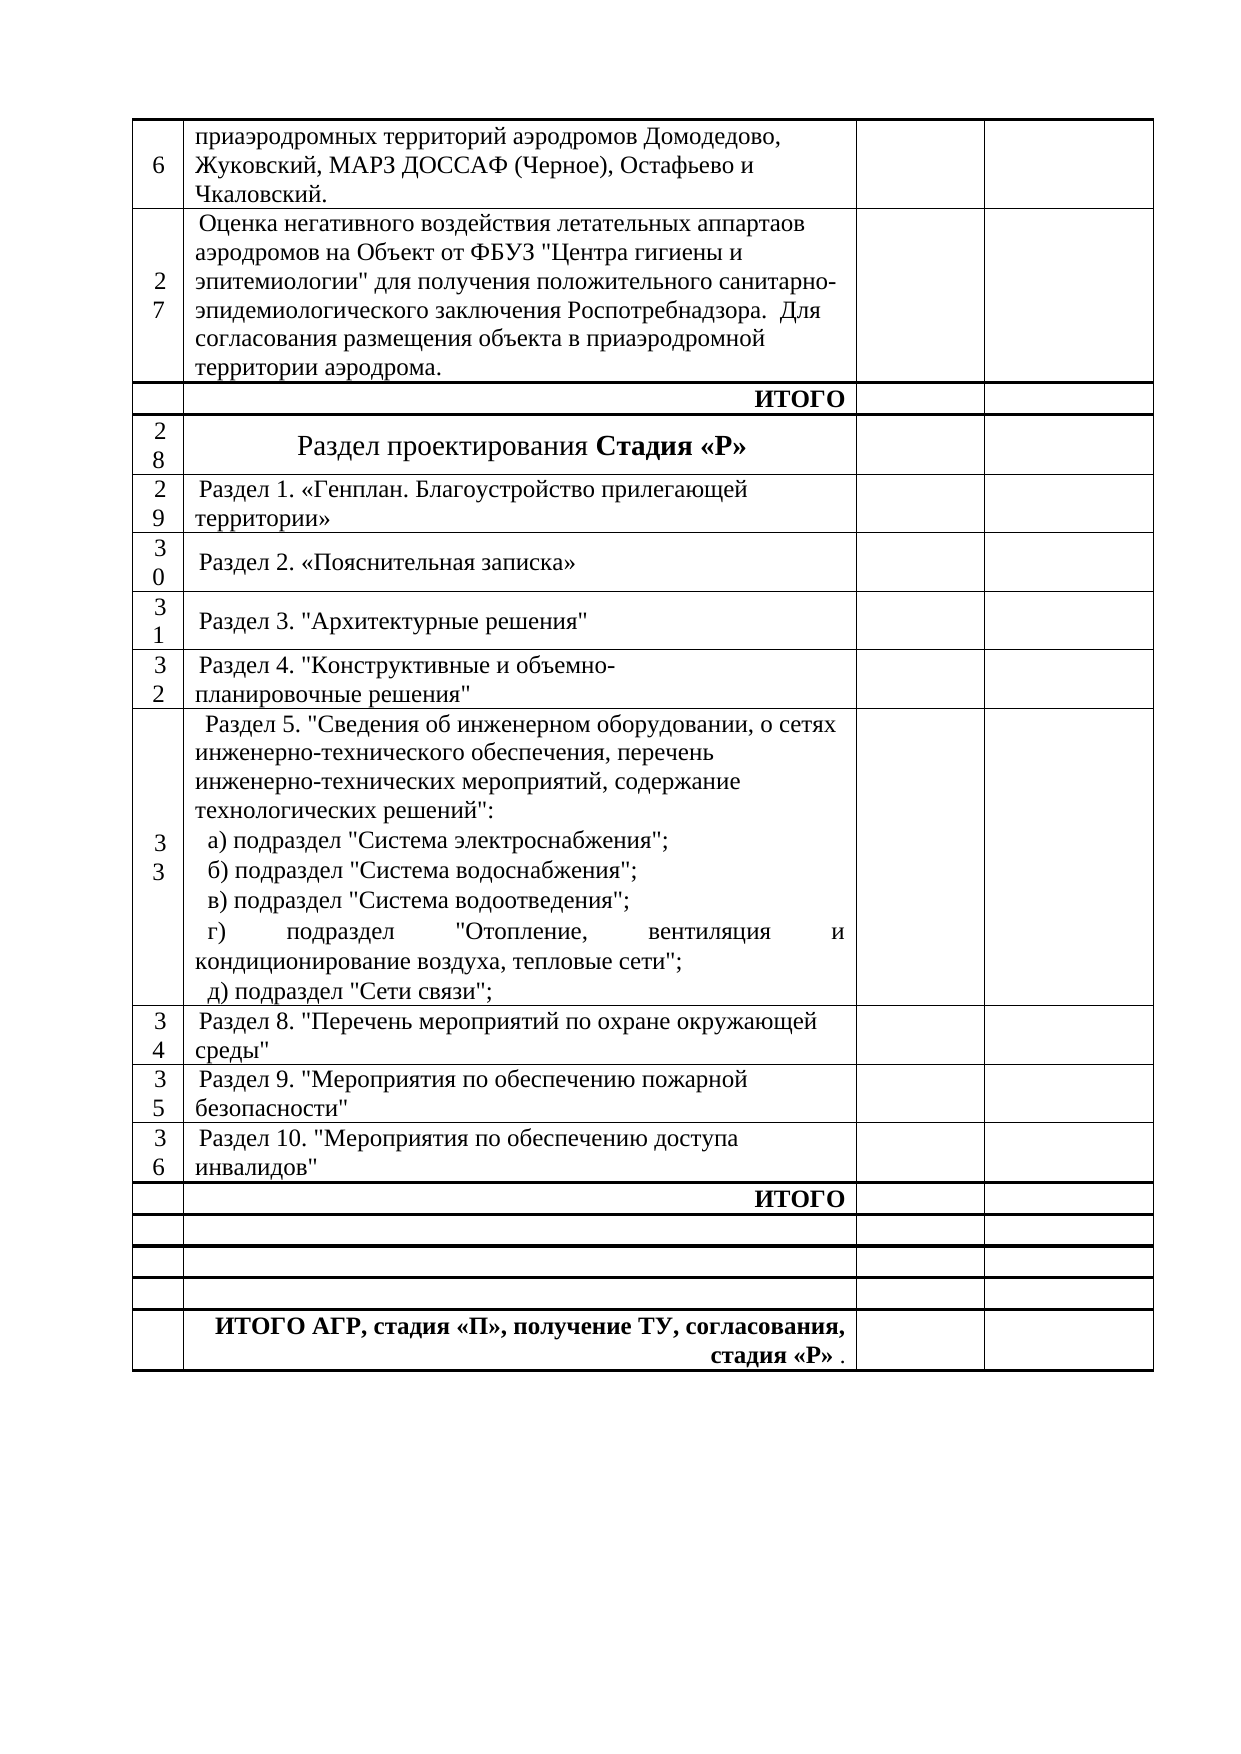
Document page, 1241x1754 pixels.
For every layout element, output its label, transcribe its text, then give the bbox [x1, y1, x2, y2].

table_cell [985, 1216, 1153, 1244]
table_cell [857, 533, 984, 591]
table_cell [985, 709, 1153, 1005]
table_cell 34 [133, 1006, 183, 1063]
table_cell [133, 1216, 183, 1244]
table_cell [857, 1006, 984, 1063]
table_cell [985, 650, 1153, 708]
table_cell [184, 1248, 856, 1276]
table_cell [857, 1065, 984, 1122]
table_cell [857, 1311, 984, 1369]
table_cell 29 [133, 475, 183, 532]
table_cell [133, 1184, 183, 1212]
table_cell 32 [133, 650, 183, 708]
table_cell [857, 384, 984, 413]
table_cell [985, 1279, 1153, 1308]
table_cell [857, 1123, 984, 1181]
table_cell [857, 475, 984, 532]
table_cell [985, 121, 1153, 207]
table_cell [857, 121, 984, 207]
table_cell [985, 1123, 1153, 1181]
table_cell [184, 1216, 856, 1244]
table_cell Раздел 10. "Мероприятия по обеспечению доступа инвалидов" [184, 1123, 856, 1181]
table_cell [857, 650, 984, 708]
table_cell [857, 1184, 984, 1212]
table_cell [985, 1184, 1153, 1212]
table_cell Раздел 4. "Конструктивные и объемно-планировочные решения" [184, 650, 856, 708]
table_cell Раздел проектирования Стадия «Р» [184, 416, 856, 473]
table_cell ИТОГО [184, 384, 856, 413]
table_cell 28 [133, 416, 183, 473]
table_cell [985, 384, 1153, 413]
table_cell [857, 592, 984, 649]
table_cell [985, 416, 1153, 473]
table_cell [985, 1065, 1153, 1122]
table_cell [857, 416, 984, 473]
table_cell [184, 1279, 856, 1308]
table_cell [133, 1279, 183, 1308]
table_cell 26 [133, 121, 183, 207]
table_cell [133, 1248, 183, 1276]
table_cell [985, 209, 1153, 381]
table_cell [133, 384, 183, 413]
table_cell 36 [133, 1123, 183, 1181]
table_cell Раздел 5. "Сведения об инженерном оборудовании, о сетях инженерно-технического обеспечения, перечень инженерно-технических мероприятий, содержание технологических решений": а) подраздел "Система электроснабжения"; б) подраздел "Система водоснабжения"; в) подраздел "Система водоотведения"; г) подраздел "Отопление, вентиляция и кондиционирование воздуха, тепловые сети"; д) подраздел "Сети связи"; [184, 709, 856, 1005]
table_cell [857, 1279, 984, 1308]
table_cell Раздел 1. «Генплан. Благоустройство прилегающей территории» [184, 475, 856, 532]
table_cell 33 [133, 709, 183, 1005]
table_cell [857, 1216, 984, 1244]
table_cell [133, 1311, 183, 1369]
table_cell [985, 592, 1153, 649]
table_cell [985, 1311, 1153, 1369]
table_cell Раздел 2. «Пояснительная записка» [184, 533, 856, 591]
table_cell [985, 475, 1153, 532]
table_cell Раздел 8. "Перечень мероприятий по охране окружающей среды" [184, 1006, 856, 1063]
table_cell 27 [133, 209, 183, 381]
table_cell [184, 121, 856, 207]
table_cell Раздел 9. "Мероприятия по обеспечению пожарной безопасности" [184, 1065, 856, 1122]
table_cell 30 [133, 533, 183, 591]
table_cell Раздел 3. "Архитектурные решения" [184, 592, 856, 649]
table_cell ИТОГО АГР, стадия «П», получение ТУ, согласования, стадия «Р» . [184, 1311, 856, 1369]
table_cell 35 [133, 1065, 183, 1122]
table_cell ИТОГО [184, 1184, 856, 1212]
table_cell Оценка негативного воздействия летательных аппартаов аэродромов на Объект от ФБУЗ "Центра гигиены и эпитемиологии" для получения положительного санитарно-эпидемиологического заключения Роспотребнадзора. Для согласования размещения объекта в приаэродромной территории аэродрома. [184, 209, 856, 381]
table_cell [985, 1006, 1153, 1063]
table_cell [985, 533, 1153, 591]
table_cell [857, 709, 984, 1005]
table_cell 31 [133, 592, 183, 649]
table_cell [857, 1248, 984, 1276]
table_cell [857, 209, 984, 381]
table_cell [985, 1248, 1153, 1276]
